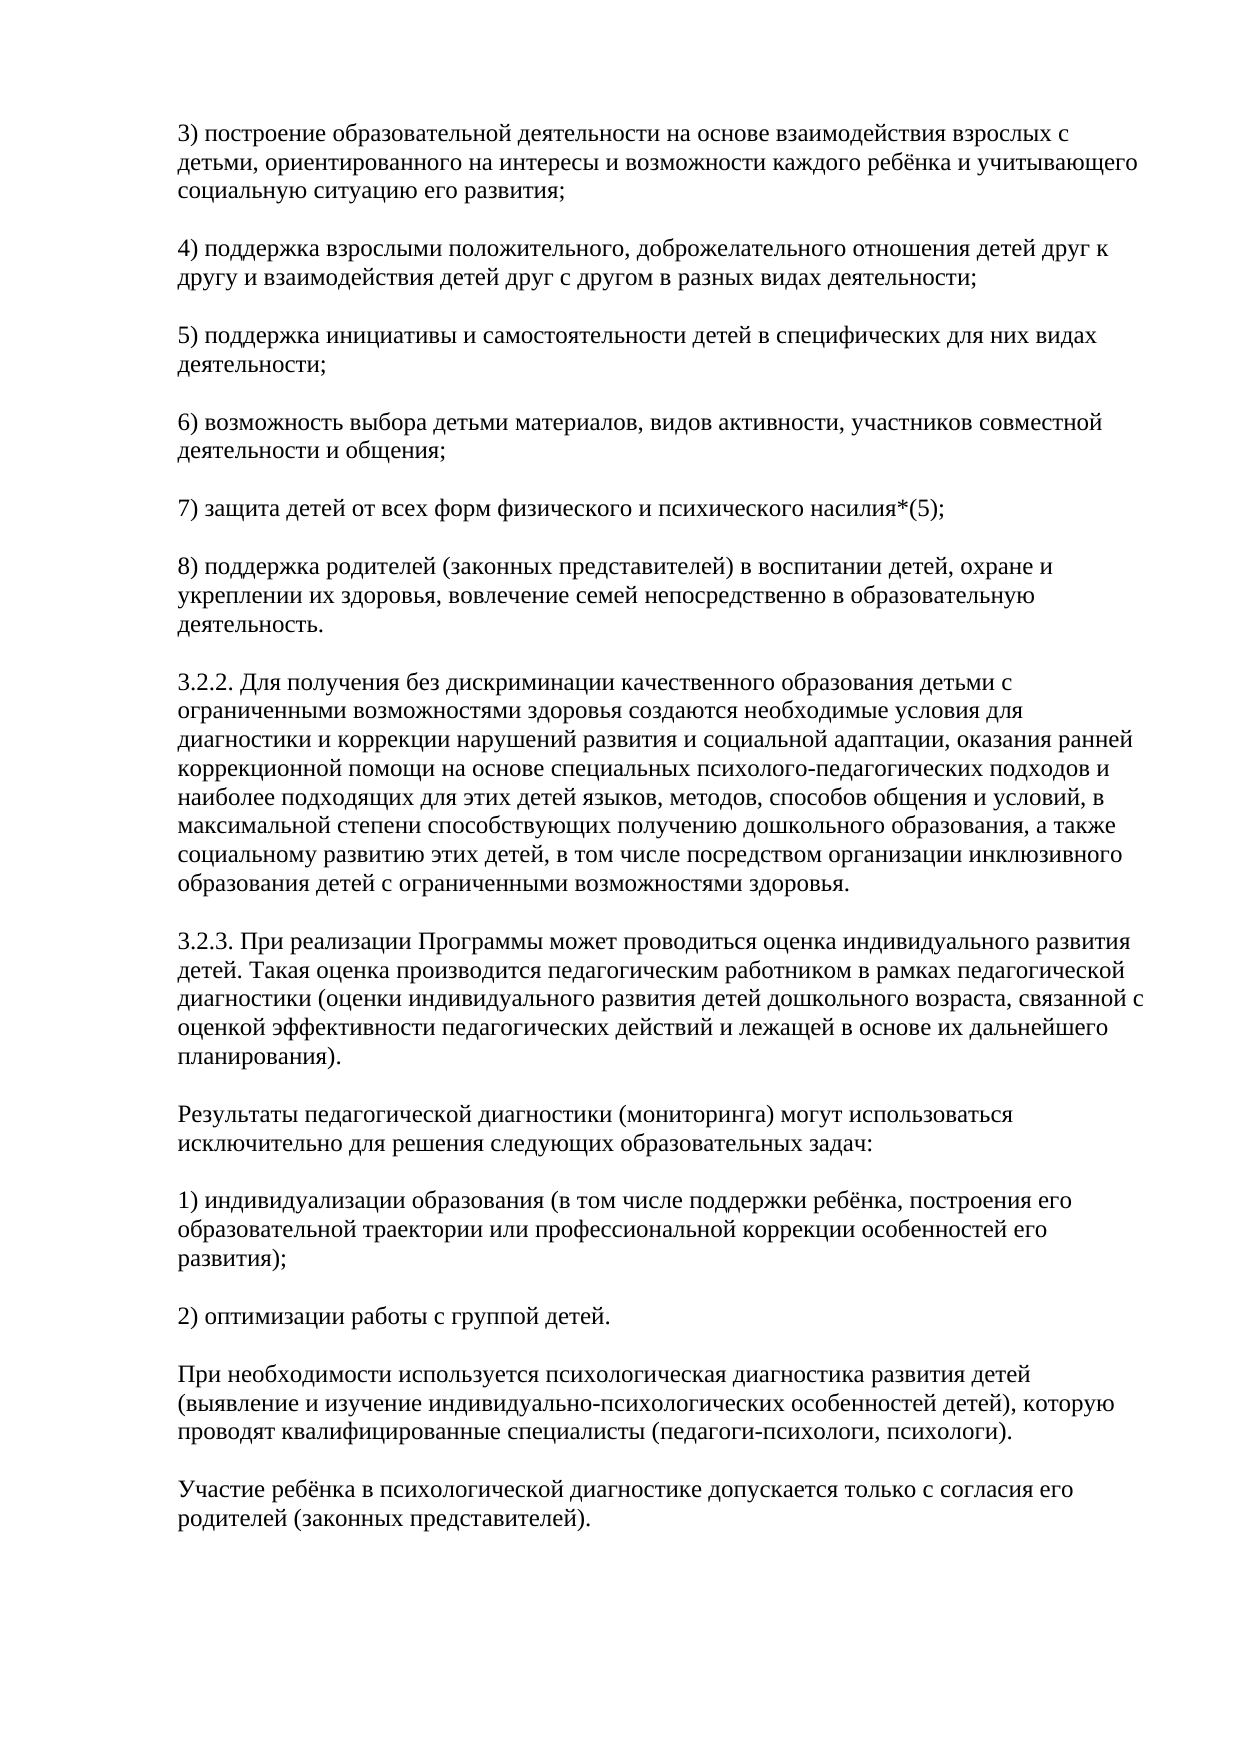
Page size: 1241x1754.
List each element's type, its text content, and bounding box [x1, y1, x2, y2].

text 1) индивидуализации образования (в том числе поддержки ребёнка, построения его образовательной траектории или профессиональной коррекции особенностей его развития); [177, 1186, 1152, 1272]
text 3.2.2. Для получения без дискриминации качественного образования детьми с ограниченными возможностями здоровья создаются необходимые условия для диагностики и коррекции нарушений развития и социальной адаптации, оказания ранней коррекционной помощи на основе специальных психолого-педагогических подходов и наиболее подходящих для этих детей языков, методов, способов общения и условий, в максимальной степени способствующих получению дошкольного образования, а также социальному развитию этих детей, в том числе посредством организации инклюзивного образования детей с ограниченными возможностями здоровья. [177, 667, 1152, 897]
text 3) построение образовательной деятельности на основе взаимодействия взрослых с детьми, ориентированного на интересы и возможности каждого ребёнка и учитывающего социальную ситуацию его развития; [177, 118, 1152, 204]
text 6) возможность выбора детьми материалов, видов активности, участников совместной деятельности и общения; [177, 407, 1152, 464]
text 2) оптимизации работы с группой детей. [177, 1301, 1152, 1330]
text 5) поддержка инициативы и самостоятельности детей в специфических для них видах деятельности; [177, 320, 1152, 378]
text 4) поддержка взрослыми положительного, доброжелательного отношения детей друг к другу и взаимодействия детей друг с другом в разных видах деятельности; [177, 233, 1152, 291]
text Результаты педагогической диагностики (мониторинга) могут использоваться исключительно для решения следующих образовательных задач: [177, 1099, 1152, 1156]
text Участие ребёнка в психологической диагностике допускается только с согласия его родителей (законных представителей). [177, 1474, 1152, 1532]
text 7) защита детей от всех форм физического и психического насилия*(5); [177, 493, 1152, 522]
text 3.2.3. При реализации Программы может проводиться оценка индивидуального развития детей. Такая оценка производится педагогическим работником в рамках педагогической диагностики (оценки индивидуального развития детей дошкольного возраста, связанной с оценкой эффективности педагогических действий и лежащей в основе их дальнейшего планирования). [177, 926, 1152, 1070]
text 8) поддержка родителей (законных представителей) в воспитании детей, охране и укреплении их здоровья, вовлечение семей непосредственно в образовательную деятельность. [177, 551, 1152, 638]
text При необходимости используется психологическая диагностика развития детей (выявление и изучение индивидуально-психологических особенностей детей), которую проводят квалифицированные специалисты (педагоги-психологи, психологи). [177, 1359, 1152, 1445]
